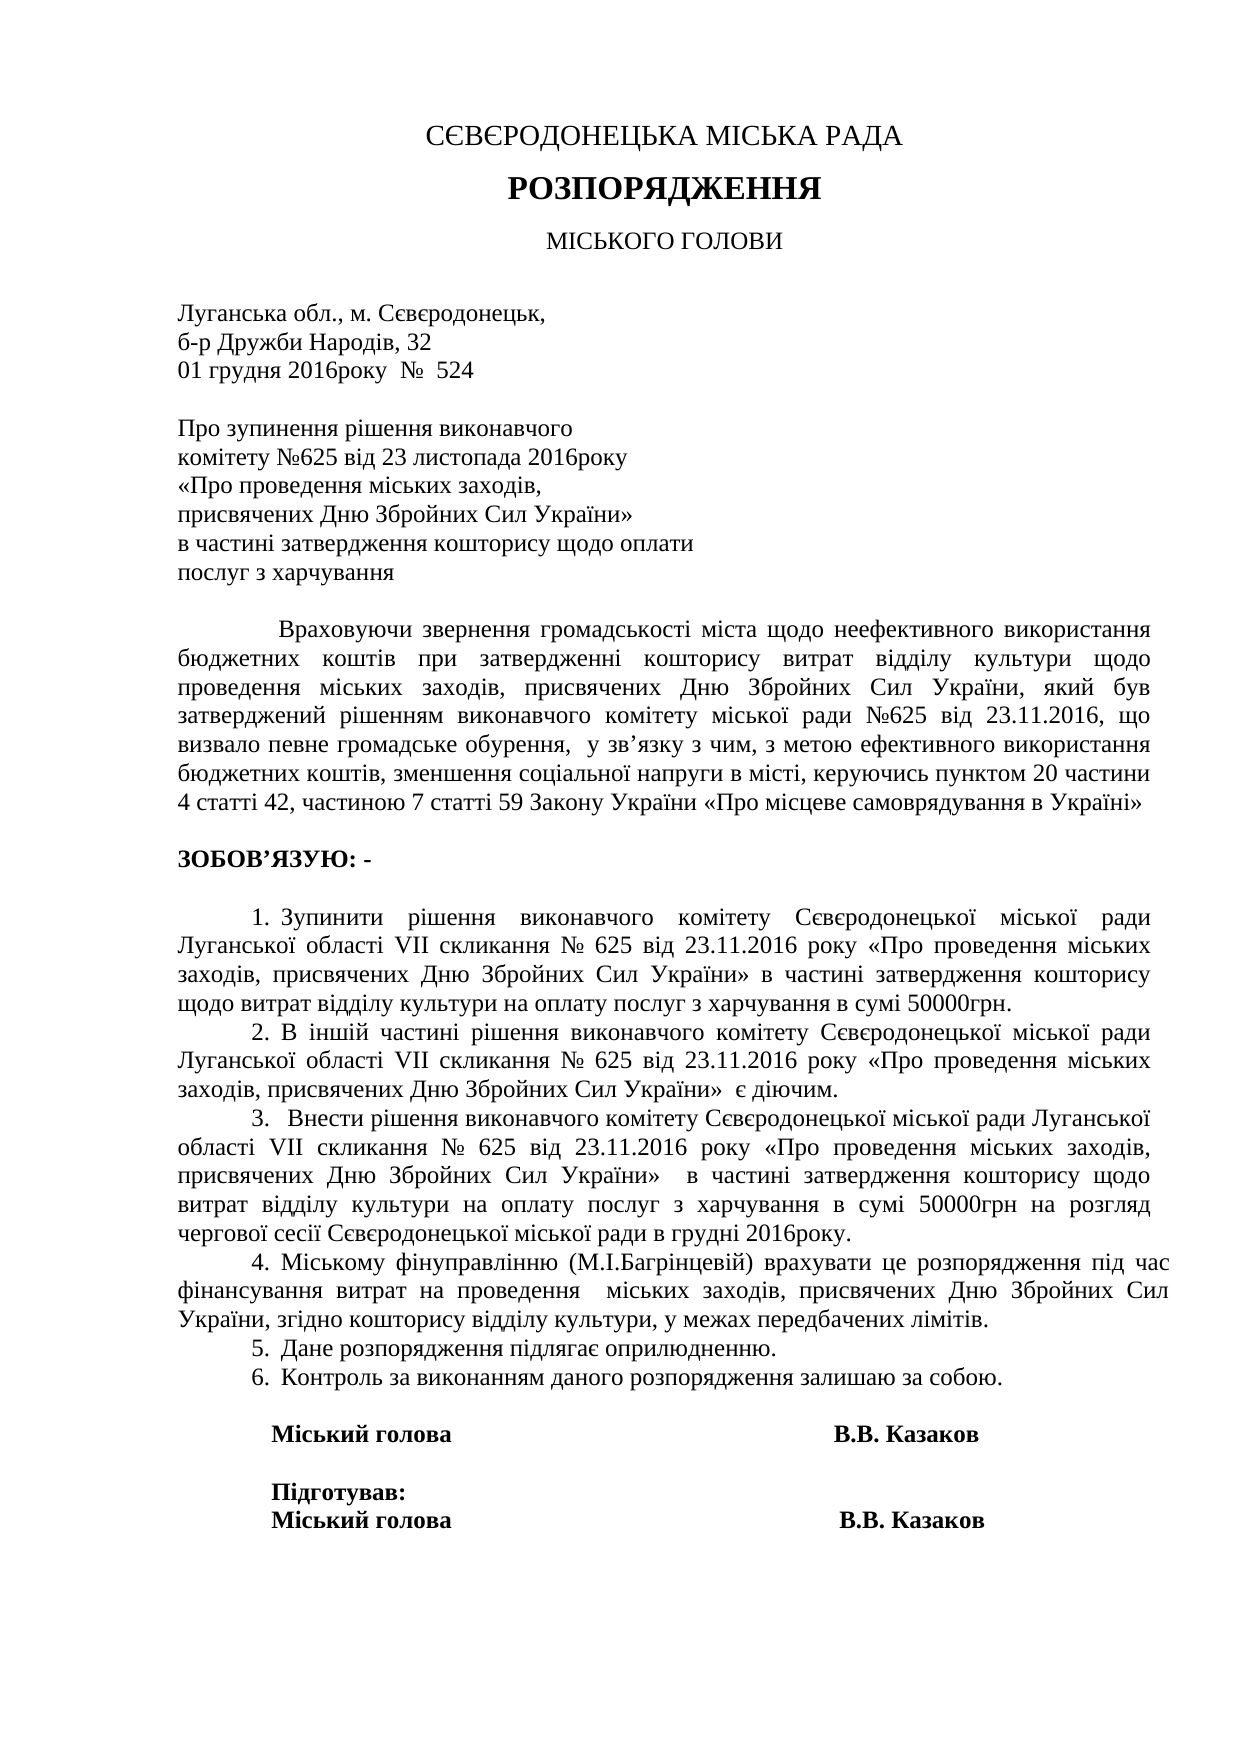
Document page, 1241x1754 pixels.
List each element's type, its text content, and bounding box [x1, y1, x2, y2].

title комітету №625 від 23 листопада 2016року [177, 442, 1152, 470]
title Луганська обл., м. Сєвєродонецьк, [177, 298, 1152, 327]
text «Про проведення міських заходів, [177, 470, 1152, 499]
title РОЗПОРЯДЖЕННЯ [177, 168, 1152, 207]
list Внести рішення виконавчого комітету Сєвєродонецької міської ради Луганської області VII скликання № 625 від 23.11.2016 року «Про проведення міських заходів, присвячених Дню Збройних Сил України» в частині затвердження кошторису щодо витрат відділу культури на оплату послуг з харчування в сумі 50000грн на розгляд чергової сесії Сєвєродонецької міської ради в грудні 2016року. [177, 1103, 1152, 1247]
title послуг з харчування [177, 557, 1152, 585]
text Враховуючи звернення громадськості міста щодо неефективного використання бюджетних коштів при затвердженні кошторису витрат відділу культури щодо проведення міських заходів, присвячених Дню Збройних Сил України, який був затверджений рішенням виконавчого комітету міської ради №625 від 23.11.2016, що визвало певне громадське обурення, у зв’язку з чим, з метою ефективного використання бюджетних коштів, зменшення соціальної напруги в місті, керуючись пунктом 20 частини 4 статті 42, частиною 7 статті 59 Закону України «Про місцеве самоврядування в Україні» [177, 614, 1152, 815]
title Міський голова В.В. Казаков [251, 1505, 1152, 1534]
text присвячених Дню Збройних Сил України» [177, 499, 1152, 528]
title Підготував: [251, 1477, 1152, 1505]
title Про зупинення рішення виконавчого [177, 413, 1152, 442]
title СЄВЄРОДОНЕЦЬКА МІСЬКА РАДА [177, 118, 1152, 152]
title 01 грудня 2016року № 524 [177, 355, 1152, 384]
list В іншій частині рішення виконавчого комітету Сєвєродонецької міської ради Луганської області VII скликання № 625 від 23.11.2016 року «Про проведення міських заходів, присвячених Дню Збройних Сил України» є діючим. [177, 1017, 1152, 1103]
list Міському фінуправлінню (М.І.Багрінцевій) врахувати це розпорядження під час фінансування витрат на проведення міських заходів, присвячених Дню Збройних Сил України, згідно кошторису відділу культури, у межах передбачених лімітів. [177, 1247, 1170, 1333]
list Контроль за виконанням даного розпорядження залишаю за собою. [251, 1362, 1152, 1390]
title Міський голова В.В. Казаков [251, 1419, 1152, 1448]
list Зупинити рішення виконавчого комітету Сєвєродонецької міської ради Луганської області VII скликання № 625 від 23.11.2016 року «Про проведення міських заходів, присвячених Дню Збройних Сил України» в частині затвердження кошторису щодо витрат відділу культури на оплату послуг з харчування в сумі 50000грн. [177, 902, 1152, 1017]
list Дане розпорядження підлягає оприлюдненню. [251, 1333, 1152, 1362]
title МІСЬКОГО ГОЛОВИ [177, 226, 1152, 255]
title б-р Дружби Народів, 32 [177, 327, 1152, 355]
text ЗОБОВ’ЯЗУЮ: - [177, 844, 1152, 873]
title в частині затвердження кошторису щодо оплати [177, 528, 1152, 557]
